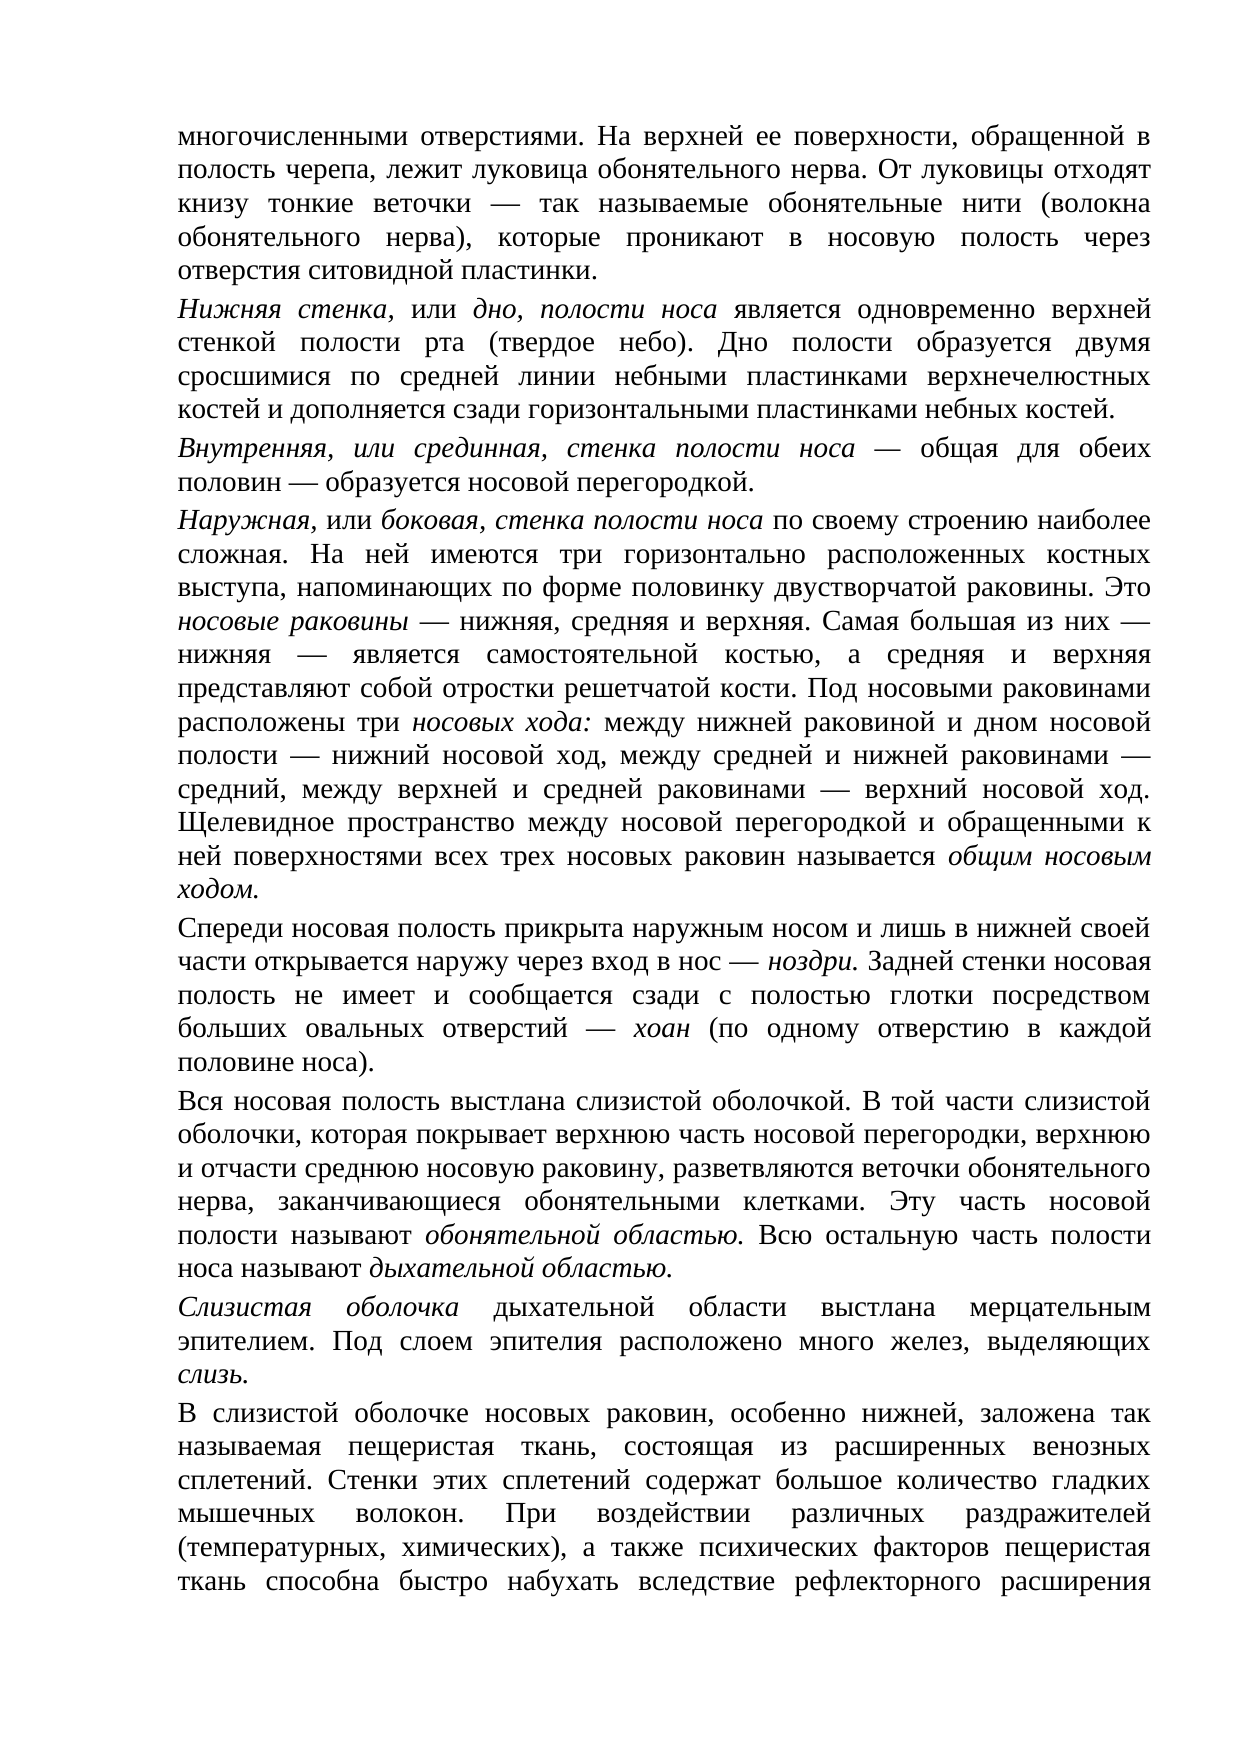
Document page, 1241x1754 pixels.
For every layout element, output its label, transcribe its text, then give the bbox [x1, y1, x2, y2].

text Внутренняя, или срединная, стенка полости носа — общая для обеих половин — образуется носовой перегородкой. [177, 430, 1152, 497]
text Спереди носовая полость прикрыта наружным носом и лишь в нижней своей части открывается наружу через вход в нос — ноздри. Задней стенки носовая полость не имеет и сообщается сзади с полостью глотки посредством больших овальных отверстий — хоан (по одному отверстию в каждой половине носа). [177, 910, 1152, 1078]
text Вся носовая полость выстлана слизистой оболочкой. В той части слизистой оболочки, которая покрывает верхнюю часть носовой перегородки, верхнюю и отчасти среднюю носовую раковину, разветвляются веточки обонятельного нерва, заканчивающиеся обонятельными клетками. Эту часть носовой полости называют обонятельной областью. Всю остальную часть полости носа называют дыхательной областью. [177, 1083, 1152, 1284]
text Наружная, или боковая, стенка полости носа по своему строению наиболее сложная. На ней имеются три горизонтально расположенных костных выступа, напоминающих по форме половинку двустворчатой раковины. Это носовые раковины — нижняя, средняя и верхняя. Самая большая из них — нижняя — является самостоятельной костью, а средняя и верхняя представляют собой отростки решетчатой кости. Под носовыми раковинами расположены три носовых хода: между нижней раковиной и дном носовой полости — нижний носовой ход, между средней и нижней раковинами — средний, между верхней и средней раковинами — верхний носовой ход. Щелевидное пространство между носовой перегородкой и обращенными к ней поверхностями всех трех носовых раковин называется общим носовым ходом. [177, 502, 1152, 905]
text Слизистая оболочка дыхательной области выстлана мерцательным эпителием. Под слоем эпителия расположено много желез, выделяющих слизь. [177, 1289, 1152, 1390]
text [177, 1395, 1152, 1596]
text Нижняя стенка, или дно, полости носа является одновременно верхней стенкой полости рта (твердое небо). Дно полости образуется двумя сросшимися по средней линии небными пластинками верхнечелюстных костей и дополняется сзади горизонтальными пластинками небных костей. [177, 291, 1152, 425]
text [177, 118, 1152, 286]
